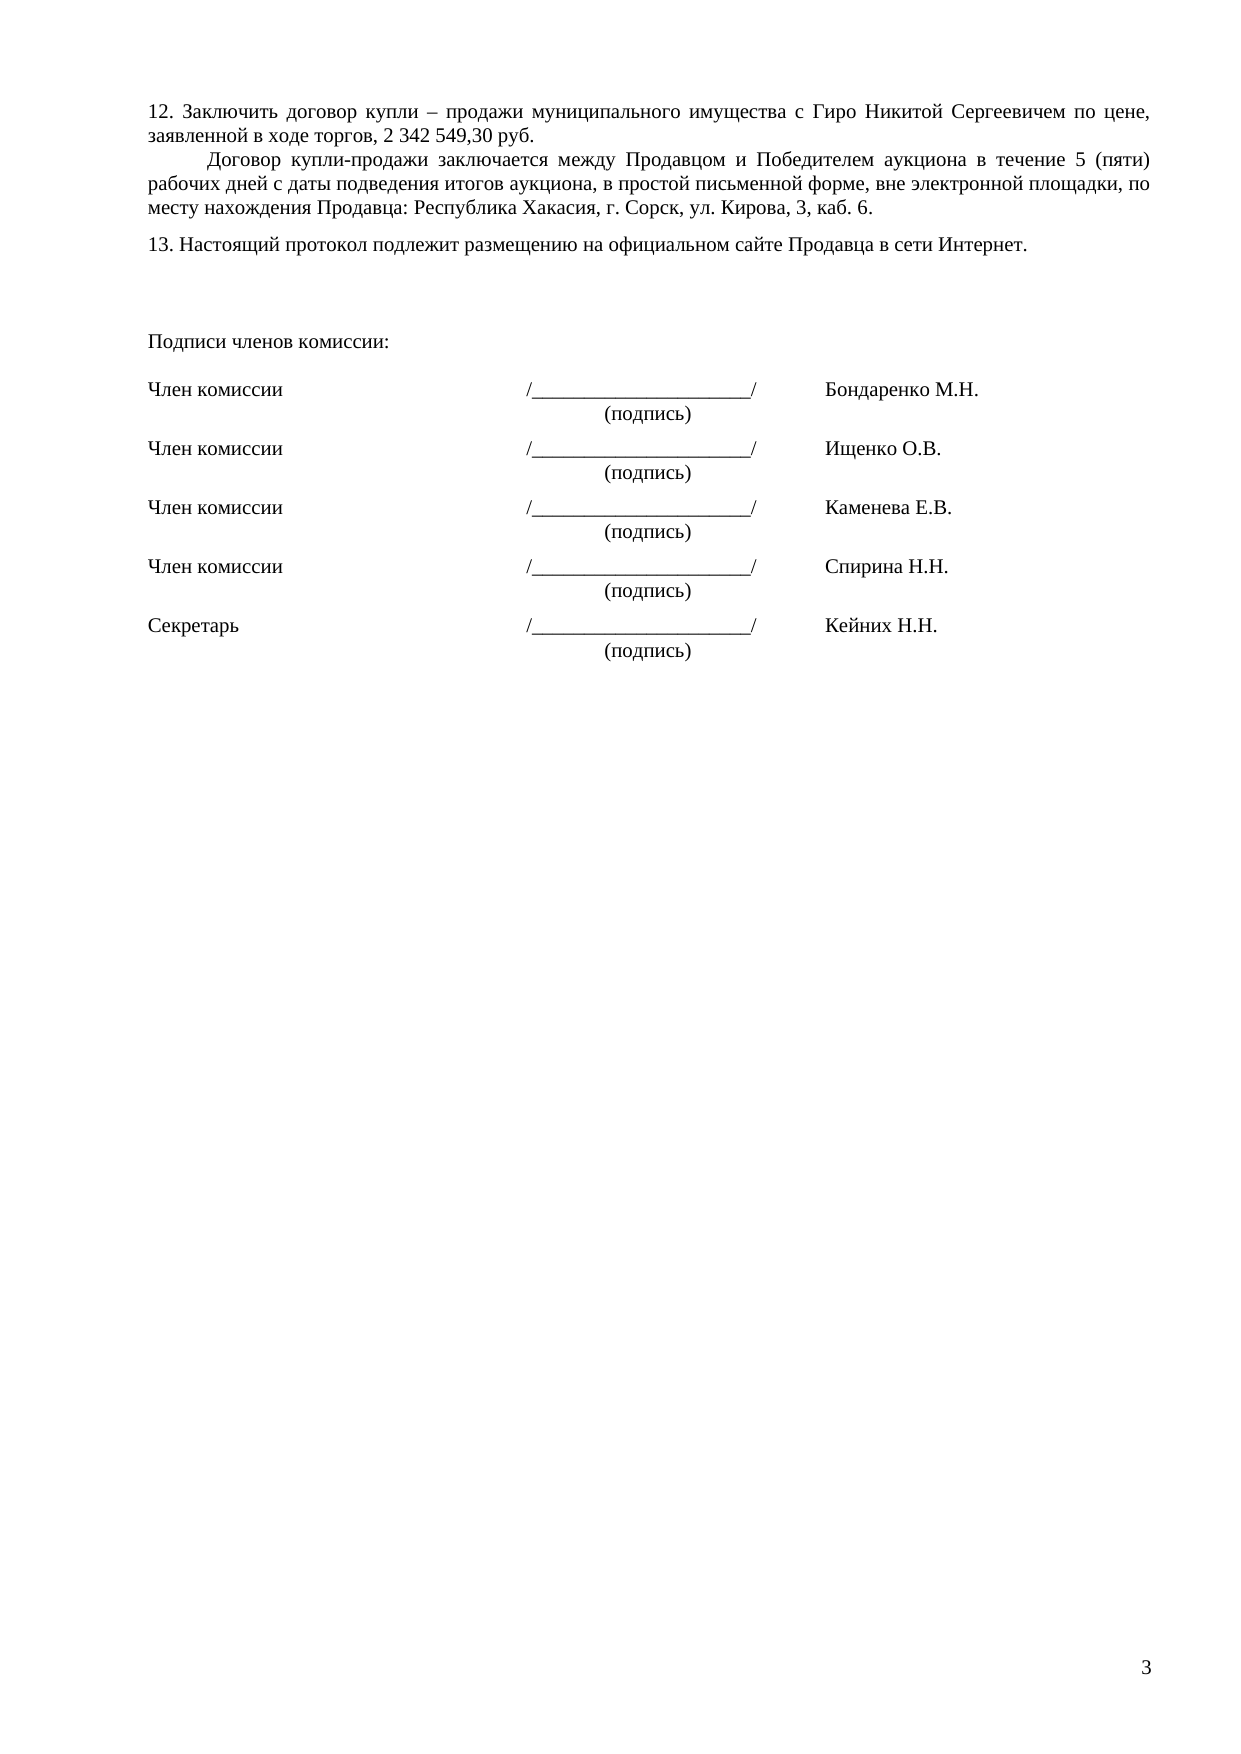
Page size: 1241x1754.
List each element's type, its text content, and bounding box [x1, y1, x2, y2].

table_cell Член комиссии [136, 436, 515, 495]
table_cell /_____________________/ (подпись) [515, 614, 814, 672]
table_cell /_____________________/ (подпись) [515, 554, 814, 613]
table_cell Каменева Е.В. [814, 495, 1111, 554]
table_cell /_____________________/ (подпись) [515, 436, 814, 495]
table_cell Член комиссии [136, 495, 515, 554]
table_cell Секретарь [136, 614, 515, 672]
table_header Член комиссии [136, 377, 515, 436]
text Договор купли-продажи заключается между Продавцом и Победителем аукциона в течение 5 (пяти) рабочих дней с даты подведения итогов аукциона, в простой письменной форме, вне электронной площадки, по месту нахождения Продавца: Республика Хакасия, г. Сорск, ул. Кирова, 3, каб. 6. [148, 147, 1152, 219]
text 13. Настоящий протокол подлежит размещению на официальном сайте Продавца в сети Интернет. [148, 232, 1152, 256]
table_cell Член комиссии [136, 554, 515, 613]
table_header /_____________________/ (подпись) [515, 377, 814, 436]
table_cell /_____________________/ (подпись) [515, 495, 814, 554]
text 12. Заключить договор купли – продажи муниципального имущества с Гиро Никитой Сергеевичем по цене, заявленной в ходе торгов, 2 342 549,30 руб. [148, 99, 1152, 147]
table_cell Спирина Н.Н. [814, 554, 1111, 613]
table_header Бондаренко М.Н. [814, 377, 1111, 436]
text Подписи членов комиссии: [148, 329, 1152, 353]
table_cell Ищенко О.В. [814, 436, 1111, 495]
table_cell Кейних Н.Н. [814, 614, 1111, 672]
